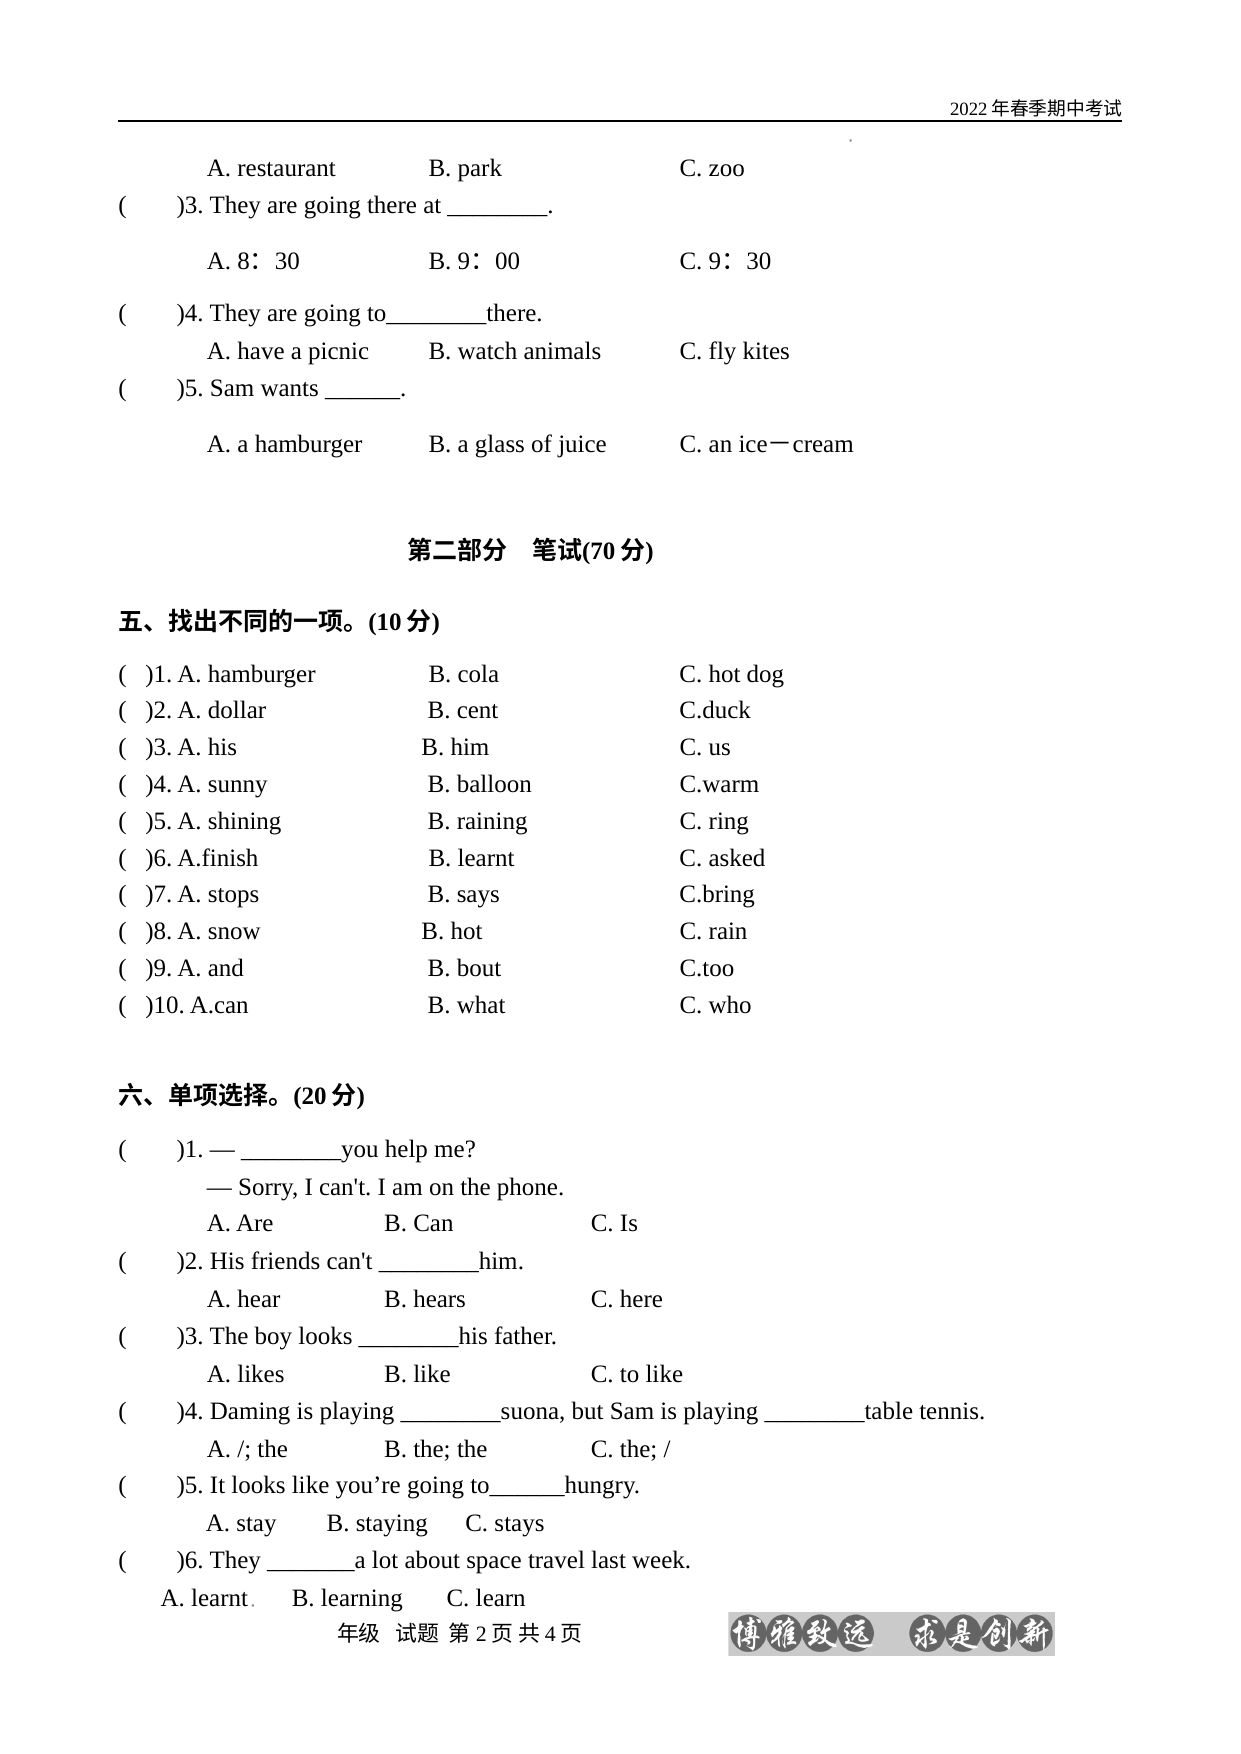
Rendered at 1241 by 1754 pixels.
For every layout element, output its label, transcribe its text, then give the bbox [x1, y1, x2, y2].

text 六、单项选择。(20分) [118, 1061, 1122, 1126]
text 第二部分 笔试(70分) [118, 516, 1122, 581]
text ( )5. It looks like you’re going to______hungry. [118, 1468, 1122, 1501]
text ( )6. A.finish B. learnt C. asked [118, 841, 1122, 873]
text ( )2. A. dollar B. cent C.duck [118, 694, 1122, 726]
text A. learnt B. learning C. learn [118, 1581, 1122, 1614]
text ( )3. A. his B. him C. us [118, 731, 1122, 763]
text A. a hamburger B. a glass of juice C. an ice－cream [118, 409, 1122, 474]
text ( )1. — ________you help me? [118, 1132, 1122, 1164]
text ( )3. They are going there at ________. [118, 188, 1122, 221]
text ( )9. A. and B. bout C.too [118, 951, 1122, 984]
text ( )10. A.can B. what C. who [118, 988, 1122, 1020]
text ( )4. Daming is playing ________suona, but Sam is playing ________table tennis. [118, 1394, 1122, 1426]
text ( )8. A. snow B. hot C. rain [118, 914, 1122, 947]
text A. /; the B. the; the C. the; / [118, 1432, 1122, 1464]
text A. hear B. hears C. here [118, 1282, 1122, 1315]
text ( )7. A. stops B. says C.bring [118, 878, 1122, 910]
text ( )4. They are going to________there. [118, 296, 1122, 329]
text ( )6. They _______a lot about space travel last week. [118, 1543, 1122, 1576]
text ( )5. Sam wants ______. [118, 371, 1122, 403]
text A. likes B. like C. to like [118, 1357, 1122, 1389]
text ( )1. A. hamburger B. cola C. hot dog [118, 657, 1122, 689]
text A. stay B. staying C. stays [118, 1506, 1122, 1539]
text ( )5. A. shining B. raining C. ring [118, 804, 1122, 837]
text A. 8：30 B. 9：00 C. 9：30 [118, 226, 1122, 291]
text ( )2. His friends can't ________him. [118, 1244, 1122, 1277]
text A. have a picnic B. watch animals C. fly kites [118, 334, 1122, 367]
text ( )4. A. sunny B. balloon C.warm [118, 767, 1122, 800]
text A. Are B. Can C. Is [118, 1207, 1122, 1239]
text 五、找出不同的一项。(10分) [118, 587, 1122, 652]
text — Sorry, I can't. I am on the phone. [118, 1170, 1122, 1202]
text A. restaurant B. park C. zoo [118, 151, 1122, 184]
text ( )3. The boy looks ________his father. [118, 1319, 1122, 1352]
